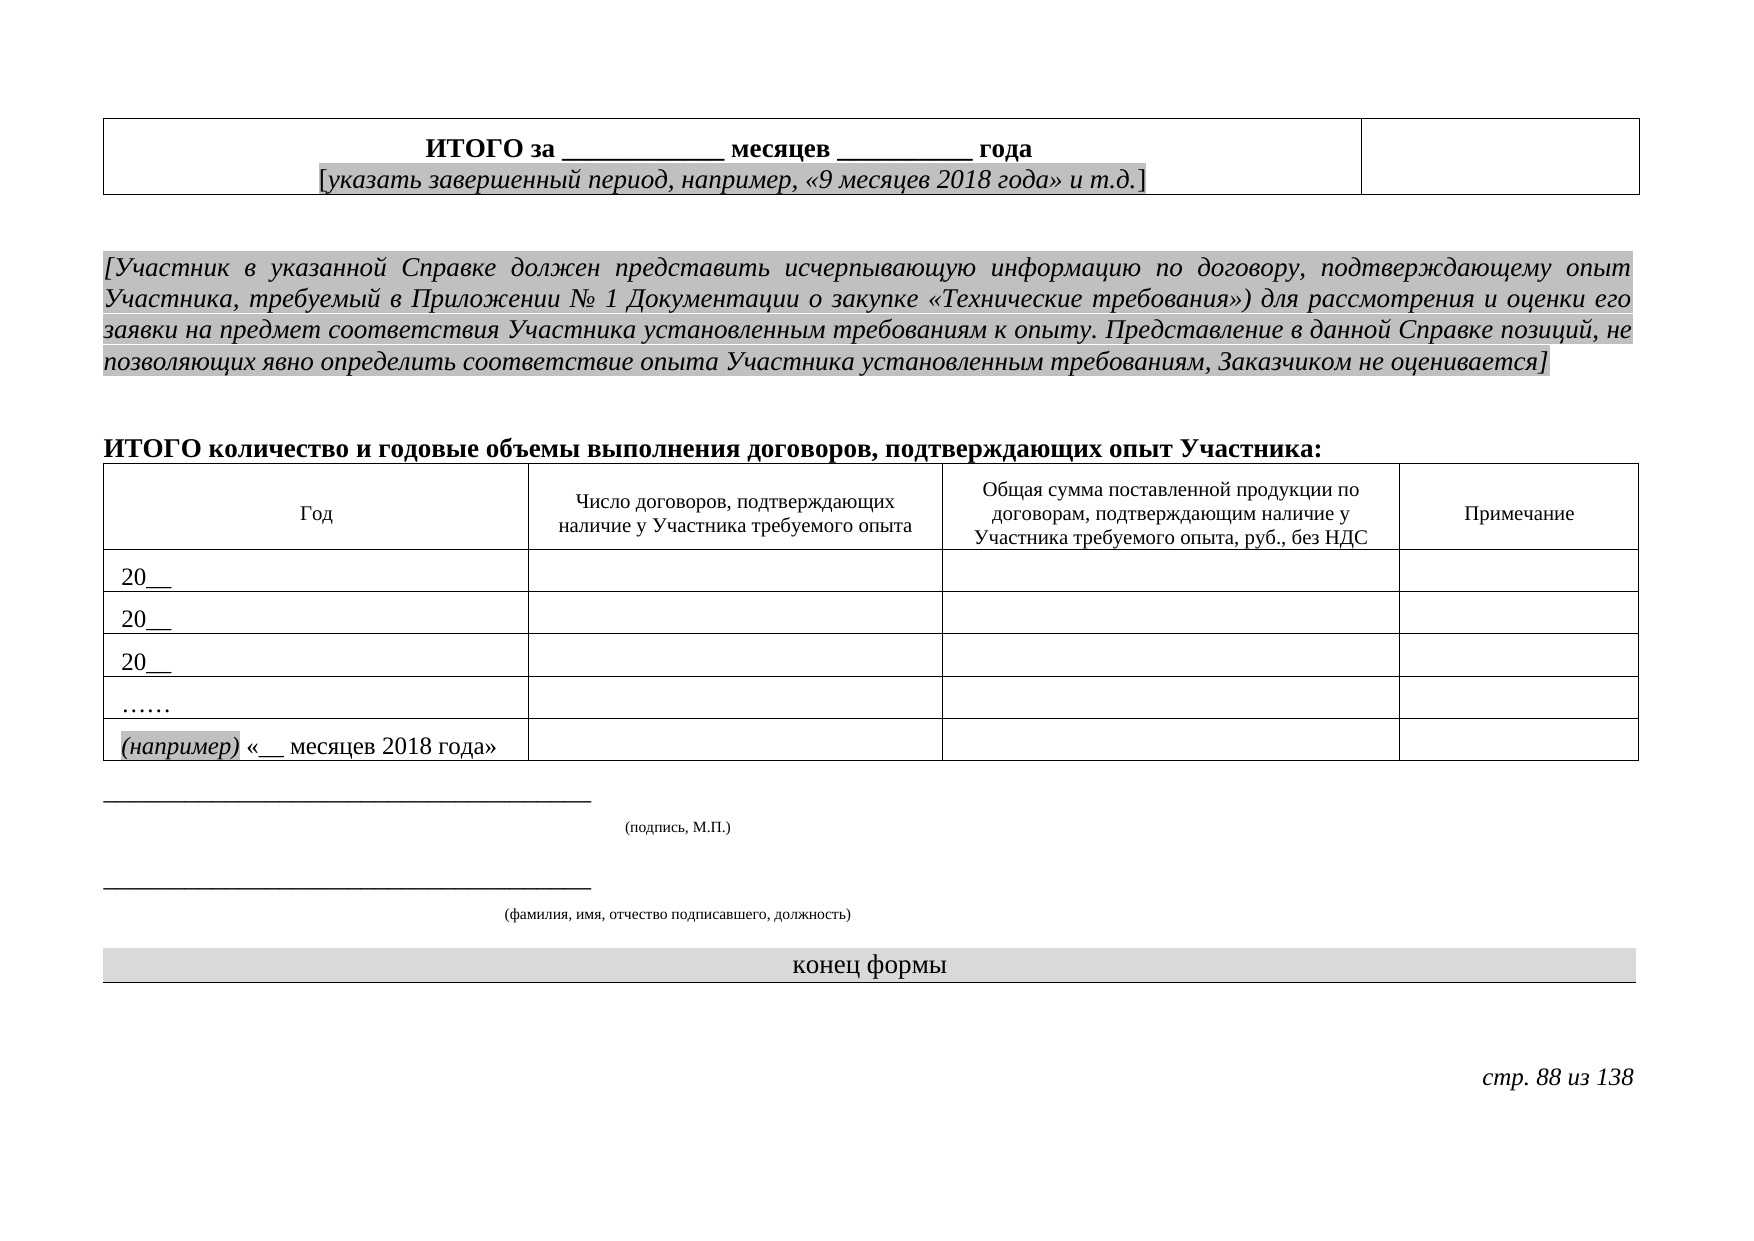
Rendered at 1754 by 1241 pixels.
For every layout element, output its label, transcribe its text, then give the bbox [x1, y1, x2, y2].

text ____________________________________ [103, 861, 1636, 892]
table_cell [529, 550, 942, 591]
table_cell [1400, 634, 1638, 676]
table_cell (например) «__ месяцев 2018 года» [104, 719, 528, 760]
table_header Общая сумма поставленной продукции по договорам, подтверждающим наличие у Участника требуемого опыта, руб., без НДС [943, 464, 1399, 549]
text (фамилия, имя, отчество подписавшего, должность) [103, 905, 1252, 936]
table_cell [529, 677, 942, 718]
table_cell [529, 719, 942, 760]
table_cell [1362, 119, 1639, 194]
text ИТОГО количество и годовые объемы выполнения договоров, подтверждающих опыт Участника: [103, 432, 1636, 463]
table_header Год [104, 464, 528, 549]
table_cell [1400, 677, 1638, 718]
table_cell [943, 719, 1399, 760]
table_cell [1400, 719, 1638, 760]
text [Участник в указанной Справке должен представить исчерпывающую информацию по договору, подтверждающему опыт Участника, требуемый в Приложении № 1 Документации о закупке «Технические требования») для рассмотрения и оценки его заявки на предмет соответствия Участника установленным требованиям к опыту. Представление в данной Справке позиций, не позволяющих явно определить соответствие опыта Участника установленным требованиям, Заказчиком не оценивается] [103, 251, 1636, 376]
table_cell [943, 634, 1399, 676]
table_cell 20__ [104, 634, 528, 676]
table_cell 20__ [104, 592, 528, 633]
table_cell [943, 550, 1399, 591]
table_cell [529, 634, 942, 676]
text (подпись, М.П.) [103, 817, 1252, 848]
table_cell [943, 677, 1399, 718]
table_cell …… [104, 677, 528, 718]
table_cell 20__ [104, 550, 528, 591]
text ____________________________________ [103, 774, 1636, 805]
table_cell ИТОГО за ____________ месяцев __________ года [указать завершенный период, например, «9 месяцев 2018 года» и т.д.] [104, 119, 1361, 194]
table_cell [1400, 592, 1638, 633]
table_cell [529, 592, 942, 633]
table_cell [943, 592, 1399, 633]
table_cell [1400, 550, 1638, 591]
text конец формы [103, 948, 1636, 982]
table_header Примечание [1400, 464, 1638, 549]
table_header Число договоров, подтверждающих наличие у Участника требуемого опыта [529, 464, 942, 549]
